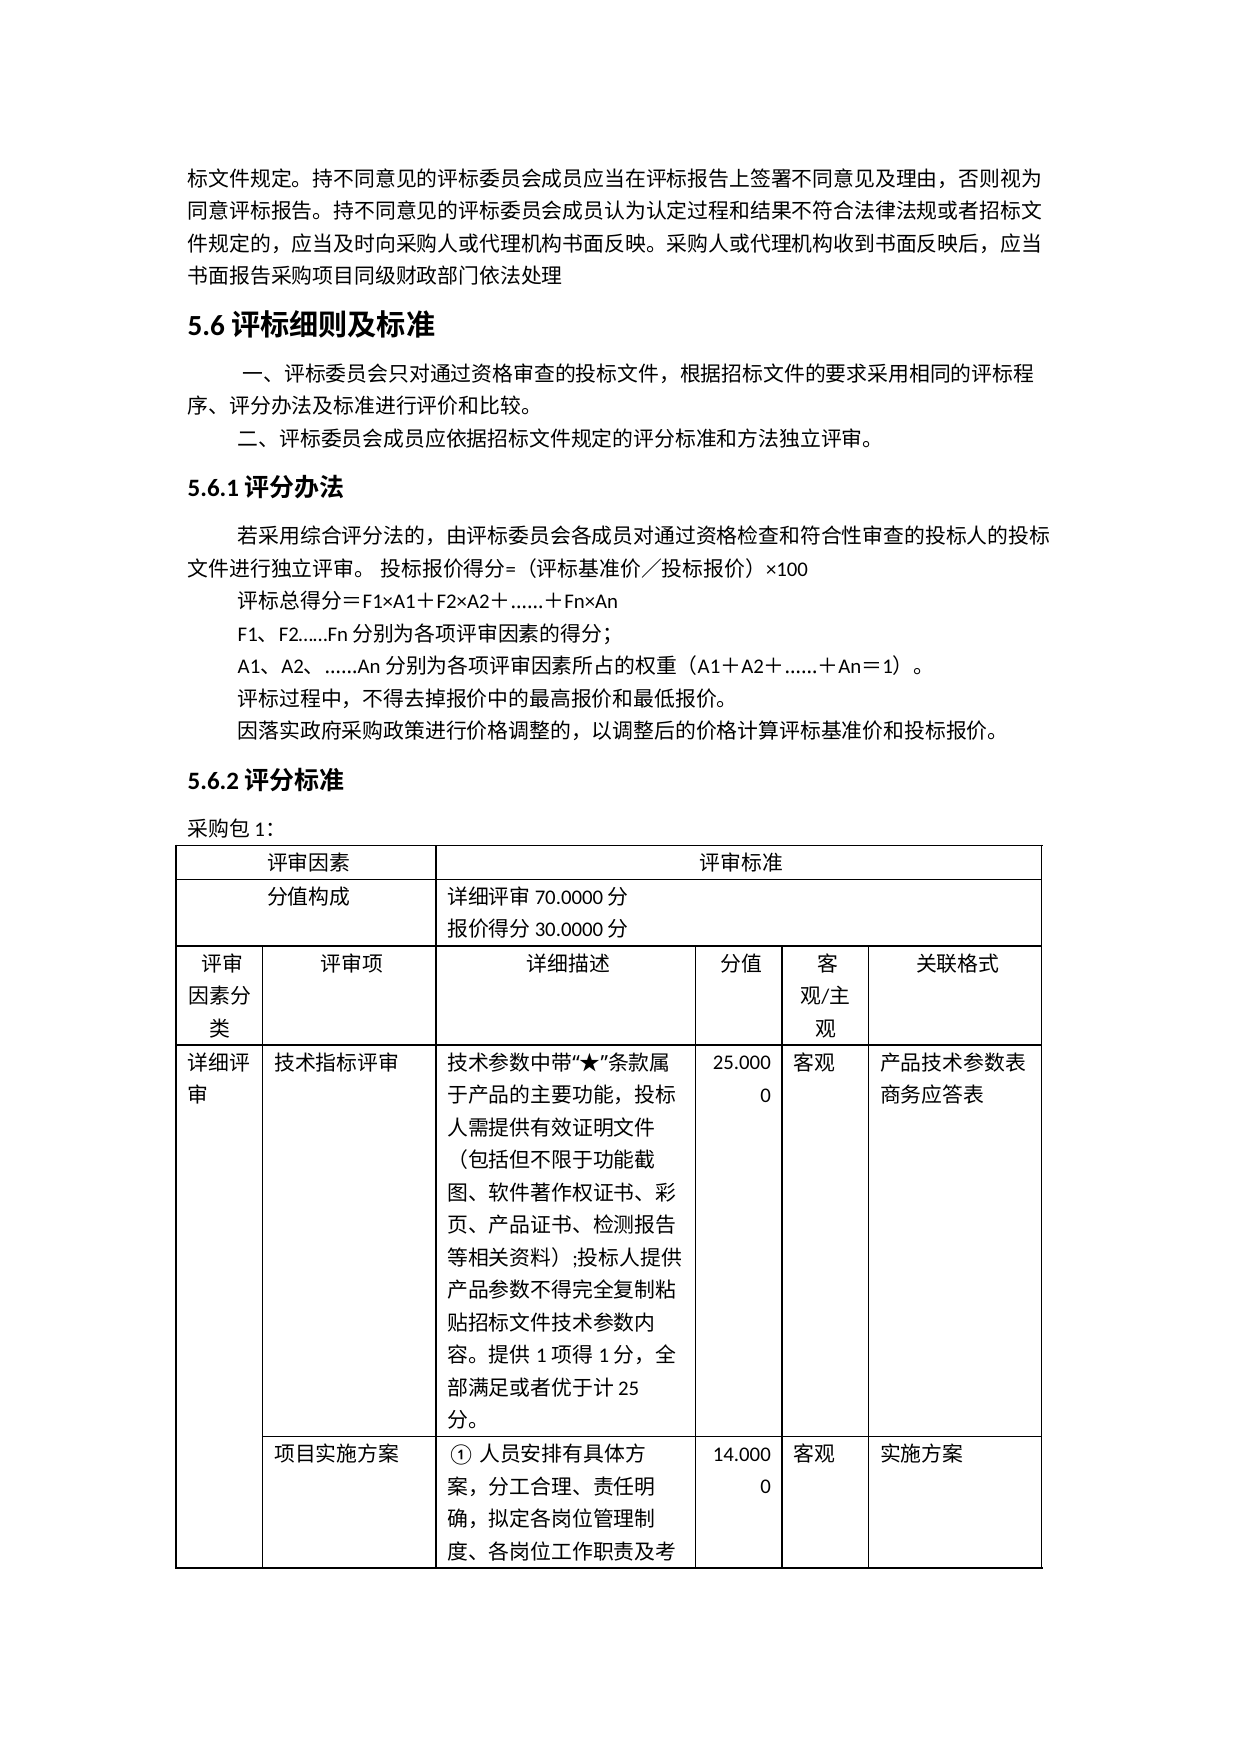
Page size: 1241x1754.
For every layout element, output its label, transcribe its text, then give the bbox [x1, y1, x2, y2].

text 若采用综合评分法的，由评标委员会各成员对通过资格检查和符合性审查的投标人的投标文件进行独立评审。 投标报价得分=（评标基准价／投标报价）×100 [187, 519, 1053, 584]
text 因落实政府采购政策进行价格调整的，以调整后的价格计算评标基准价和投标报价。 [187, 714, 1053, 747]
table_cell 客观 [783, 1046, 868, 1436]
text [187, 162, 1053, 292]
table_cell 客观 [783, 1437, 868, 1567]
table_header 评审因素 [177, 846, 435, 878]
table_cell 25.0000 [696, 1046, 781, 1436]
text 5.6.1评分办法 [187, 454, 1053, 519]
table_cell 产品技术参数表 商务应答表 [869, 1046, 1041, 1436]
text 5.6.2评分标准 [187, 747, 1053, 812]
table_cell 技术指标评审 [263, 1046, 435, 1436]
table_cell 客观/主观 [783, 947, 868, 1044]
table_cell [437, 1437, 695, 1567]
text 评标过程中，不得去掉报价中的最高报价和最低报价。 [187, 682, 1053, 714]
text 采购包1： [187, 812, 1053, 844]
table_cell 14.0000 [696, 1437, 781, 1567]
table_cell 实施方案 [869, 1437, 1041, 1567]
table_cell 技术参数中带“★”条款属于产品的主要功能，投标人需提供有效证明文件（包括但不限于功能截图、软件著作权证书、彩页、产品证书、检测报告等相关资料）;投标人提供产品参数不得完全复制粘贴招标文件技术参数内容。提供 1 项得 1 分，全部满足或者优于计25分。 [437, 1046, 695, 1436]
table_cell 评审因素分类 [177, 947, 262, 1044]
table_cell 详细评审70.0000分 报价得分30.0000分 [437, 880, 1041, 945]
text A1、A2、……An 分别为各项评审因素所占的权重（A1＋A2＋……＋An＝1）。 [187, 649, 1053, 682]
text 评标总得分＝F1×A1＋F2×A2＋……＋Fn×An [187, 584, 1053, 617]
text F1、F2……Fn分别为各项评审因素的得分； [187, 617, 1053, 649]
text 5.6评标细则及标准 [187, 292, 1053, 357]
table_header 评审标准 [437, 846, 1041, 878]
table_cell 分值 [696, 947, 781, 1044]
table_cell 分值构成 [177, 880, 435, 945]
table_cell 关联格式 [869, 947, 1041, 1044]
table_cell 项目实施方案 [263, 1437, 435, 1567]
table_cell 评审项 [263, 947, 435, 1044]
table_cell 详细评审 [177, 1046, 262, 1567]
text 二、评标委员会成员应依据招标文件规定的评分标准和方法独立评审。 [187, 422, 1053, 454]
table_cell 详细描述 [437, 947, 695, 1044]
text 一、评标委员会只对通过资格审查的投标文件，根据招标文件的要求采用相同的评标程序、评分办法及标准进行评价和比较。 [187, 357, 1053, 422]
